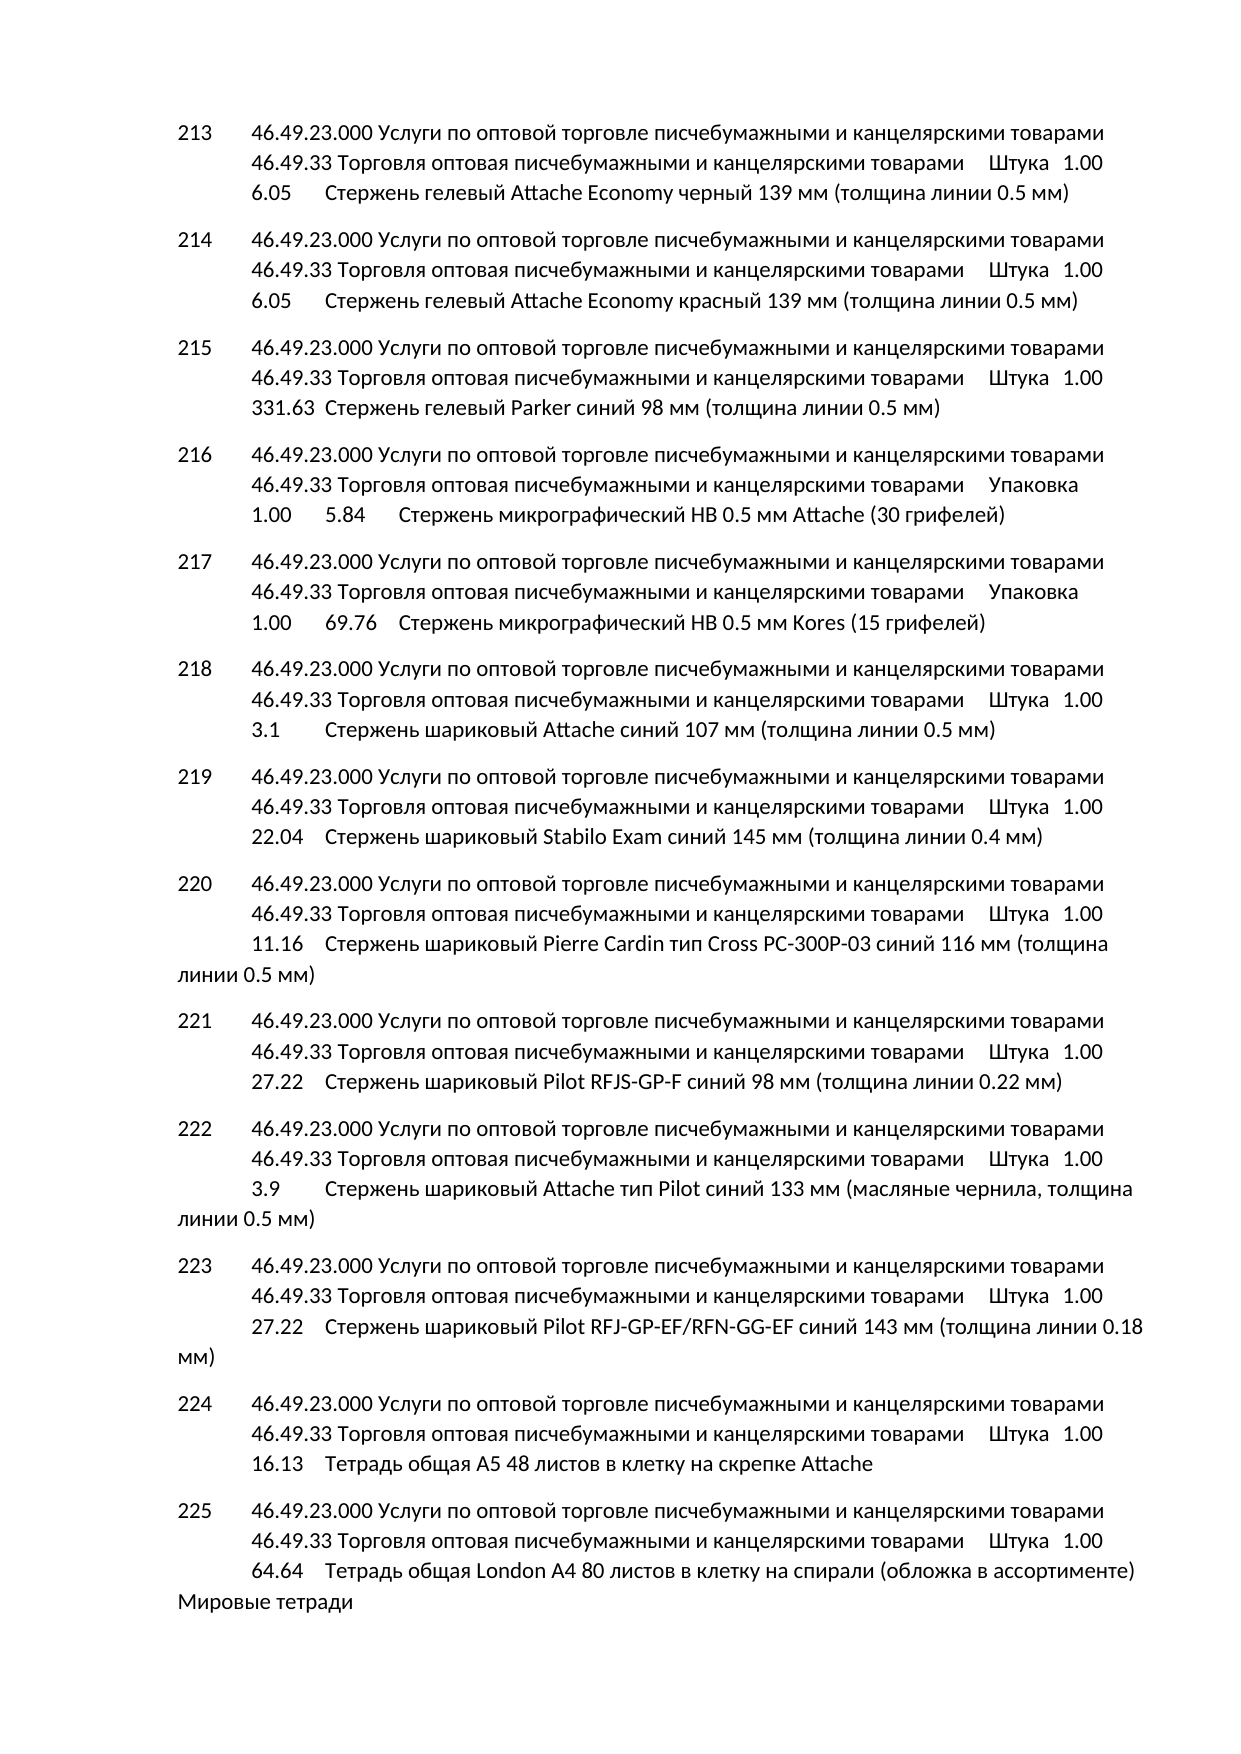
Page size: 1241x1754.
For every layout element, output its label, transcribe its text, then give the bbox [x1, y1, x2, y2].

text 219 46.49.23.000 Услуги по оптовой торговле писчебумажными и канцелярскими товарами 46.49.33 Торговля оптовая писчебумажными и канцелярскими товарами Штука 1.00 22.04 Стержень шариковый Stabilo Exam синий 145 мм (толщина линии 0.4 мм) [177, 762, 1152, 850]
text 216 46.49.23.000 Услуги по оптовой торговле писчебумажными и канцелярскими товарами 46.49.33 Торговля оптовая писчебумажными и канцелярскими товарами Упаковка 1.00 5.84 Стержень микрографический HB 0.5 мм Attache (30 грифелей) [177, 440, 1152, 528]
text 214 46.49.23.000 Услуги по оптовой торговле писчебумажными и канцелярскими товарами 46.49.33 Торговля оптовая писчебумажными и канцелярскими товарами Штука 1.00 6.05 Стержень гелевый Attache Economy красный 139 мм (толщина линии 0.5 мм) [177, 225, 1152, 314]
text 225 46.49.23.000 Услуги по оптовой торговле писчебумажными и канцелярскими товарами 46.49.33 Торговля оптовая писчебумажными и канцелярскими товарами Штука 1.00 64.64 Тетрадь общая London А4 80 листов в клетку на спирали (обложка в ассортименте) Мировые тетради [177, 1496, 1152, 1615]
text 217 46.49.23.000 Услуги по оптовой торговле писчебумажными и канцелярскими товарами 46.49.33 Торговля оптовая писчебумажными и канцелярскими товарами Упаковка 1.00 69.76 Стержень микрографический HB 0.5 мм Kores (15 грифелей) [177, 547, 1152, 636]
text 220 46.49.23.000 Услуги по оптовой торговле писчебумажными и канцелярскими товарами 46.49.33 Торговля оптовая писчебумажными и канцелярскими товарами Штука 1.00 11.16 Стержень шариковый Pierre Cardin тип Cross PC-300P-03 синий 116 мм (толщина линии 0.5 мм) [177, 869, 1152, 988]
text 224 46.49.23.000 Услуги по оптовой торговле писчебумажными и канцелярскими товарами 46.49.33 Торговля оптовая писчебумажными и канцелярскими товарами Штука 1.00 16.13 Тетрадь общая А5 48 листов в клетку на скрепке Attache [177, 1389, 1152, 1477]
text 215 46.49.23.000 Услуги по оптовой торговле писчебумажными и канцелярскими товарами 46.49.33 Торговля оптовая писчебумажными и канцелярскими товарами Штука 1.00 331.63 Стержень гелевый Parker синий 98 мм (толщина линии 0.5 мм) [177, 333, 1152, 421]
text 218 46.49.23.000 Услуги по оптовой торговле писчебумажными и канцелярскими товарами 46.49.33 Торговля оптовая писчебумажными и канцелярскими товарами Штука 1.00 3.1 Стержень шариковый Attache синий 107 мм (толщина линии 0.5 мм) [177, 654, 1152, 743]
text 223 46.49.23.000 Услуги по оптовой торговле писчебумажными и канцелярскими товарами 46.49.33 Торговля оптовая писчебумажными и канцелярскими товарами Штука 1.00 27.22 Стержень шариковый Pilot RFJ-GP-EF/RFN-GG-ЕF синий 143 мм (толщина линии 0.18 мм) [177, 1251, 1152, 1370]
text 213 46.49.23.000 Услуги по оптовой торговле писчебумажными и канцелярскими товарами 46.49.33 Торговля оптовая писчебумажными и канцелярскими товарами Штука 1.00 6.05 Стержень гелевый Attache Economy черный 139 мм (толщина линии 0.5 мм) [177, 118, 1152, 207]
text 221 46.49.23.000 Услуги по оптовой торговле писчебумажными и канцелярскими товарами 46.49.33 Торговля оптовая писчебумажными и канцелярскими товарами Штука 1.00 27.22 Стержень шариковый Pilot RFJS-GP-F синий 98 мм (толщина линии 0.22 мм) [177, 1007, 1152, 1095]
text 222 46.49.23.000 Услуги по оптовой торговле писчебумажными и канцелярскими товарами 46.49.33 Торговля оптовая писчебумажными и канцелярскими товарами Штука 1.00 3.9 Стержень шариковый Attache тип Pilot синий 133 мм (масляные чернила, толщина линии 0.5 мм) [177, 1114, 1152, 1233]
